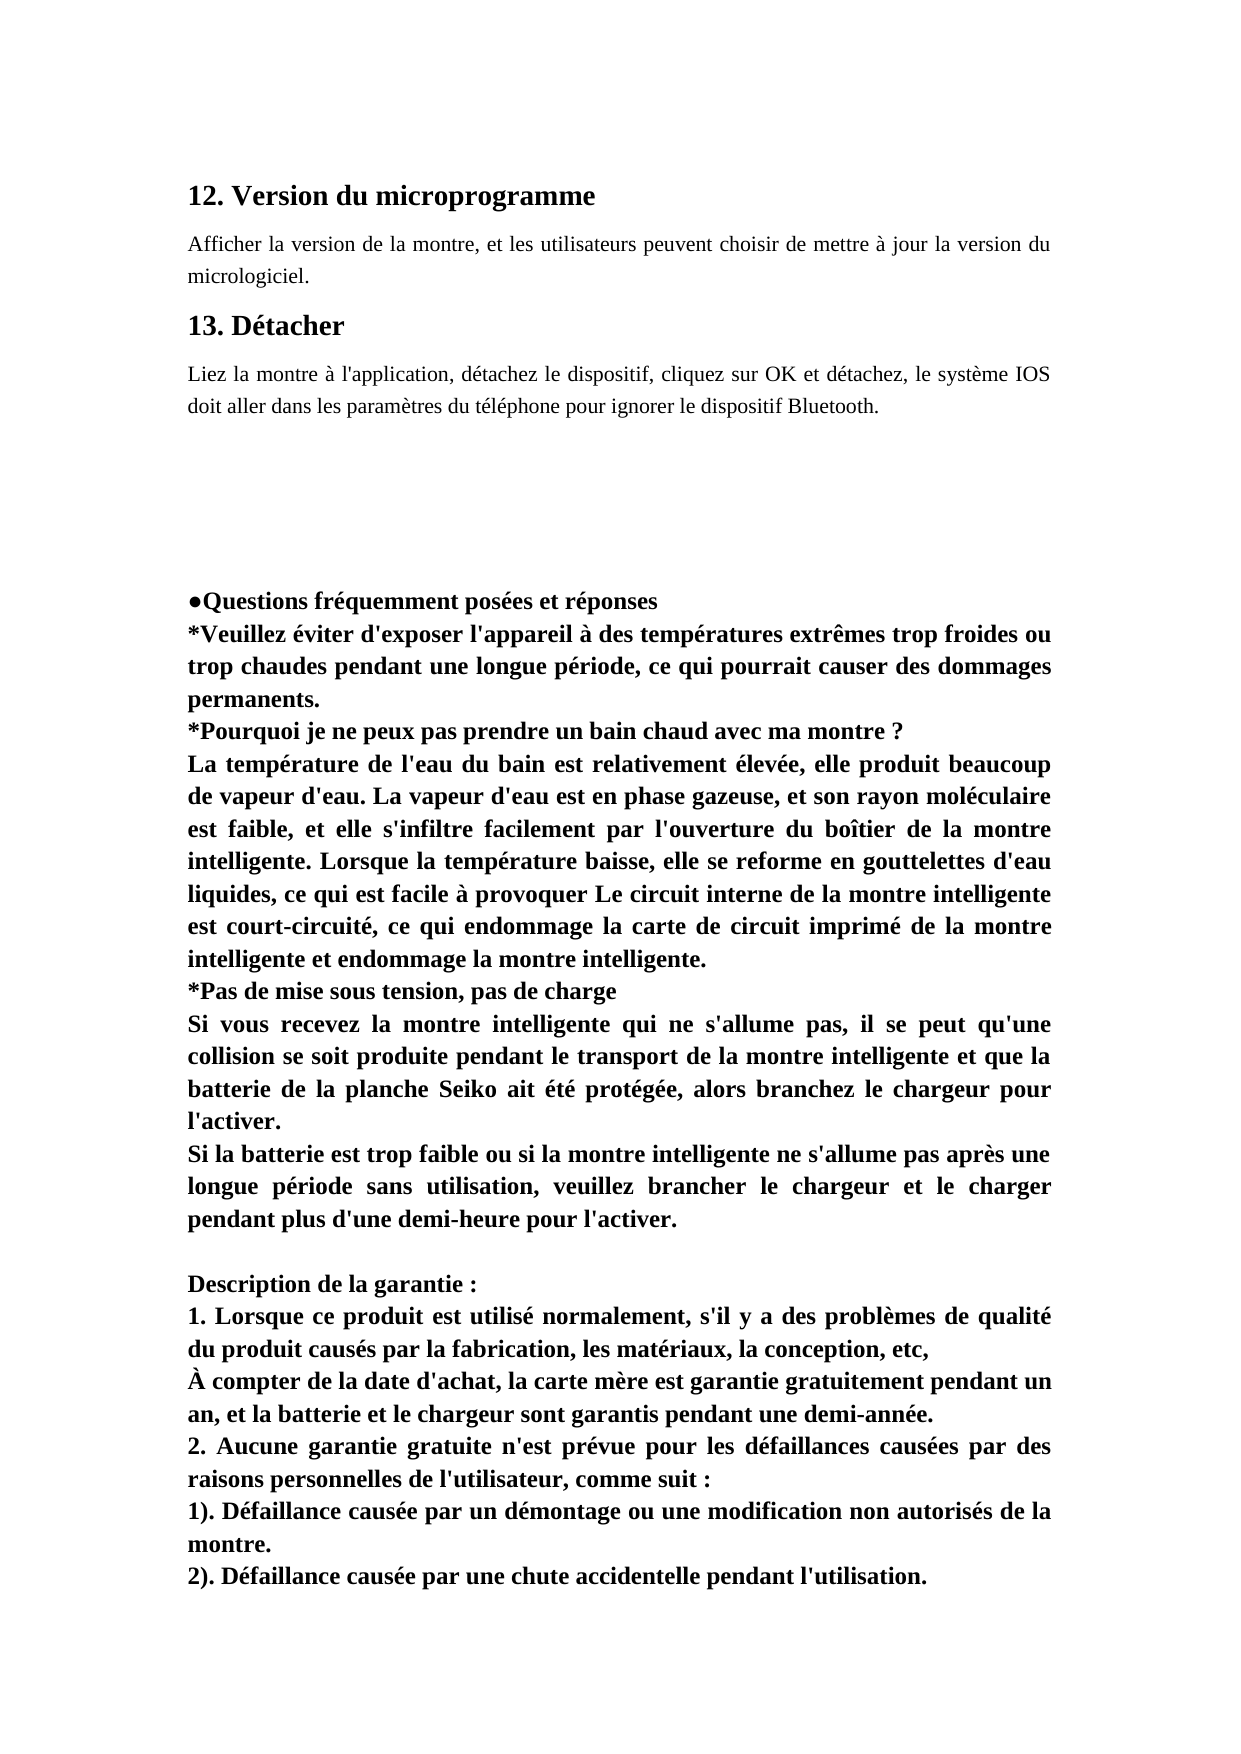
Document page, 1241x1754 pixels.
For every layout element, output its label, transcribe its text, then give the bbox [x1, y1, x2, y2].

text Liez la montre à l'application, détachez le dispositif, cliquez sur OK et détachez, le système IOS doit aller dans les paramètres du téléphone pour ignorer le dispositif Bluetooth. [187, 357, 1053, 422]
text *Pourquoi je ne peux pas prendre un bain chaud avec ma montre ? [187, 714, 1053, 747]
text ●Questions fréquemment posées et réponses [187, 584, 1053, 617]
text 13. Détacher [187, 292, 1053, 357]
text 2). Défaillance causée par une chute accidentelle pendant l'utilisation. [187, 1559, 1053, 1592]
text 1. Lorsque ce produit est utilisé normalement, s'il y a des problèmes de qualité du produit causés par la fabrication, les matériaux, la conception, etc, [187, 1299, 1053, 1364]
text Si vous recevez la montre intelligente qui ne s'allume pas, il se peut qu'une collision se soit produite pendant le transport de la montre intelligente et que la batterie de la planche Seiko ait été protégée, alors branchez le chargeur pour l'activer. [187, 1007, 1053, 1137]
text La température de l'eau du bain est relativement élevée, elle produit beaucoup de vapeur d'eau. La vapeur d'eau est en phase gazeuse, et son rayon moléculaire est faible, et elle s'infiltre facilement par l'ouverture du boîtier de la montre intelligente. Lorsque la température baisse, elle se reforme en gouttelettes d'eau liquides, ce qui est facile à provoquer Le circuit interne de la montre intelligente est court-circuité, ce qui endommage la carte de circuit imprimé de la montre intelligente et endommage la montre intelligente. [187, 747, 1053, 974]
text Afficher la version de la montre, et les utilisateurs peuvent choisir de mettre à jour la version du micrologiciel. [187, 227, 1053, 292]
text 1). Défaillance causée par un démontage ou une modification non autorisés de la montre. [187, 1494, 1053, 1559]
text Si la batterie est trop faible ou si la montre intelligente ne s'allume pas après une longue période sans utilisation, veuillez brancher le chargeur et le charger pendant plus d'une demi-heure pour l'activer. [187, 1137, 1053, 1234]
text *Pas de mise sous tension, pas de charge [187, 974, 1053, 1007]
text 12. Version du microprogramme [187, 162, 1053, 227]
text *Veuillez éviter d'exposer l'appareil à des températures extrêmes trop froides ou trop chaudes pendant une longue période, ce qui pourrait causer des dommages permanents. [187, 617, 1053, 714]
text À compter de la date d'achat, la carte mère est garantie gratuitement pendant un an, et la batterie et le chargeur sont garantis pendant une demi-année. [187, 1364, 1053, 1429]
text Description de la garantie : [187, 1267, 1053, 1299]
text 2. Aucune garantie gratuite n'est prévue pour les défaillances causées par des raisons personnelles de l'utilisateur, comme suit : [187, 1429, 1053, 1494]
